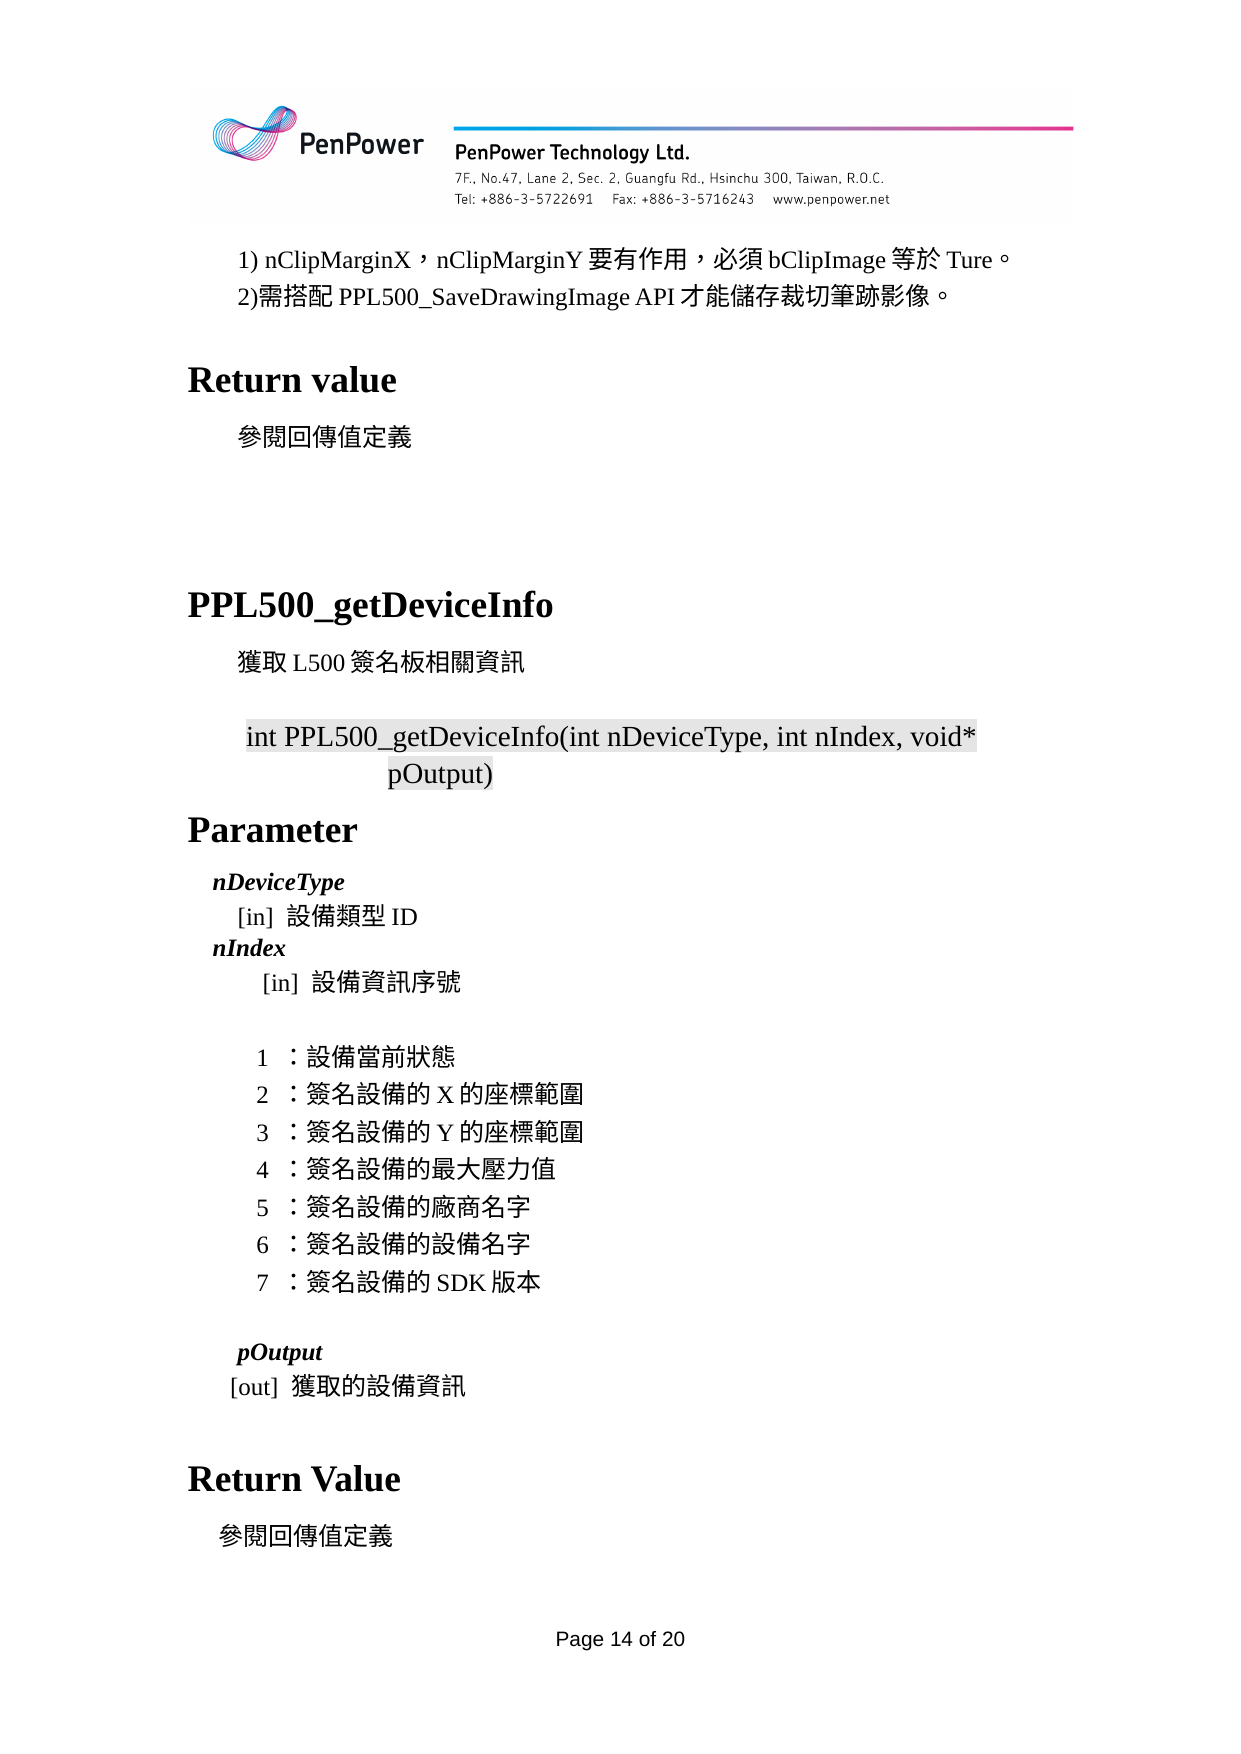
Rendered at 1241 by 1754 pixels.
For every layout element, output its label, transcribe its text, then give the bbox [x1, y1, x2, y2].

text 1 ：設備當前狀態 [187, 1037, 1053, 1074]
text 6 ：簽名設備的設備名字 [187, 1224, 1053, 1262]
text 1) nClipMarginX，nClipMarginY要有作用，必須bClipImage等於Ture。 [187, 239, 1053, 277]
text 參閱回傳值定義 [187, 1515, 1053, 1553]
text [in] 設備類型ID [187, 895, 1053, 933]
text 7 ：簽名設備的SDK版本 [187, 1262, 1053, 1299]
text 3 ：簽名設備的Y的座標範圍 [187, 1112, 1053, 1149]
text 2)需搭配PPL500_SaveDrawingImage API才能儲存裁切筆跡影像。 [187, 277, 1053, 313]
text 5 ：簽名設備的廠商名字 [187, 1187, 1053, 1224]
picture [187, 88, 1074, 225]
text Parameter [187, 792, 1053, 867]
text [in] 設備資訊序號 [187, 962, 1053, 999]
text PPL500_getDeviceInfo [187, 567, 1053, 642]
text 參閱回傳值定義 [187, 417, 1053, 454]
text pOutput [187, 1337, 1053, 1365]
text nIndex [187, 933, 1053, 962]
text nDeviceType [187, 867, 1053, 895]
text 4 ：簽名設備的最大壓力值 [187, 1149, 1053, 1187]
text pOutput) [329, 754, 1053, 792]
text 2 ：簽名設備的X的座標範圍 [187, 1074, 1053, 1112]
text 獲取L500簽名板相關資訊 [187, 642, 1053, 679]
text Return value [187, 342, 1053, 417]
text [out] 獲取的設備資訊 [187, 1365, 1053, 1403]
text int PPL500_getDeviceInfo(int nDeviceType, int nIndex, void* [187, 717, 1053, 754]
text Return Value [187, 1440, 1053, 1515]
